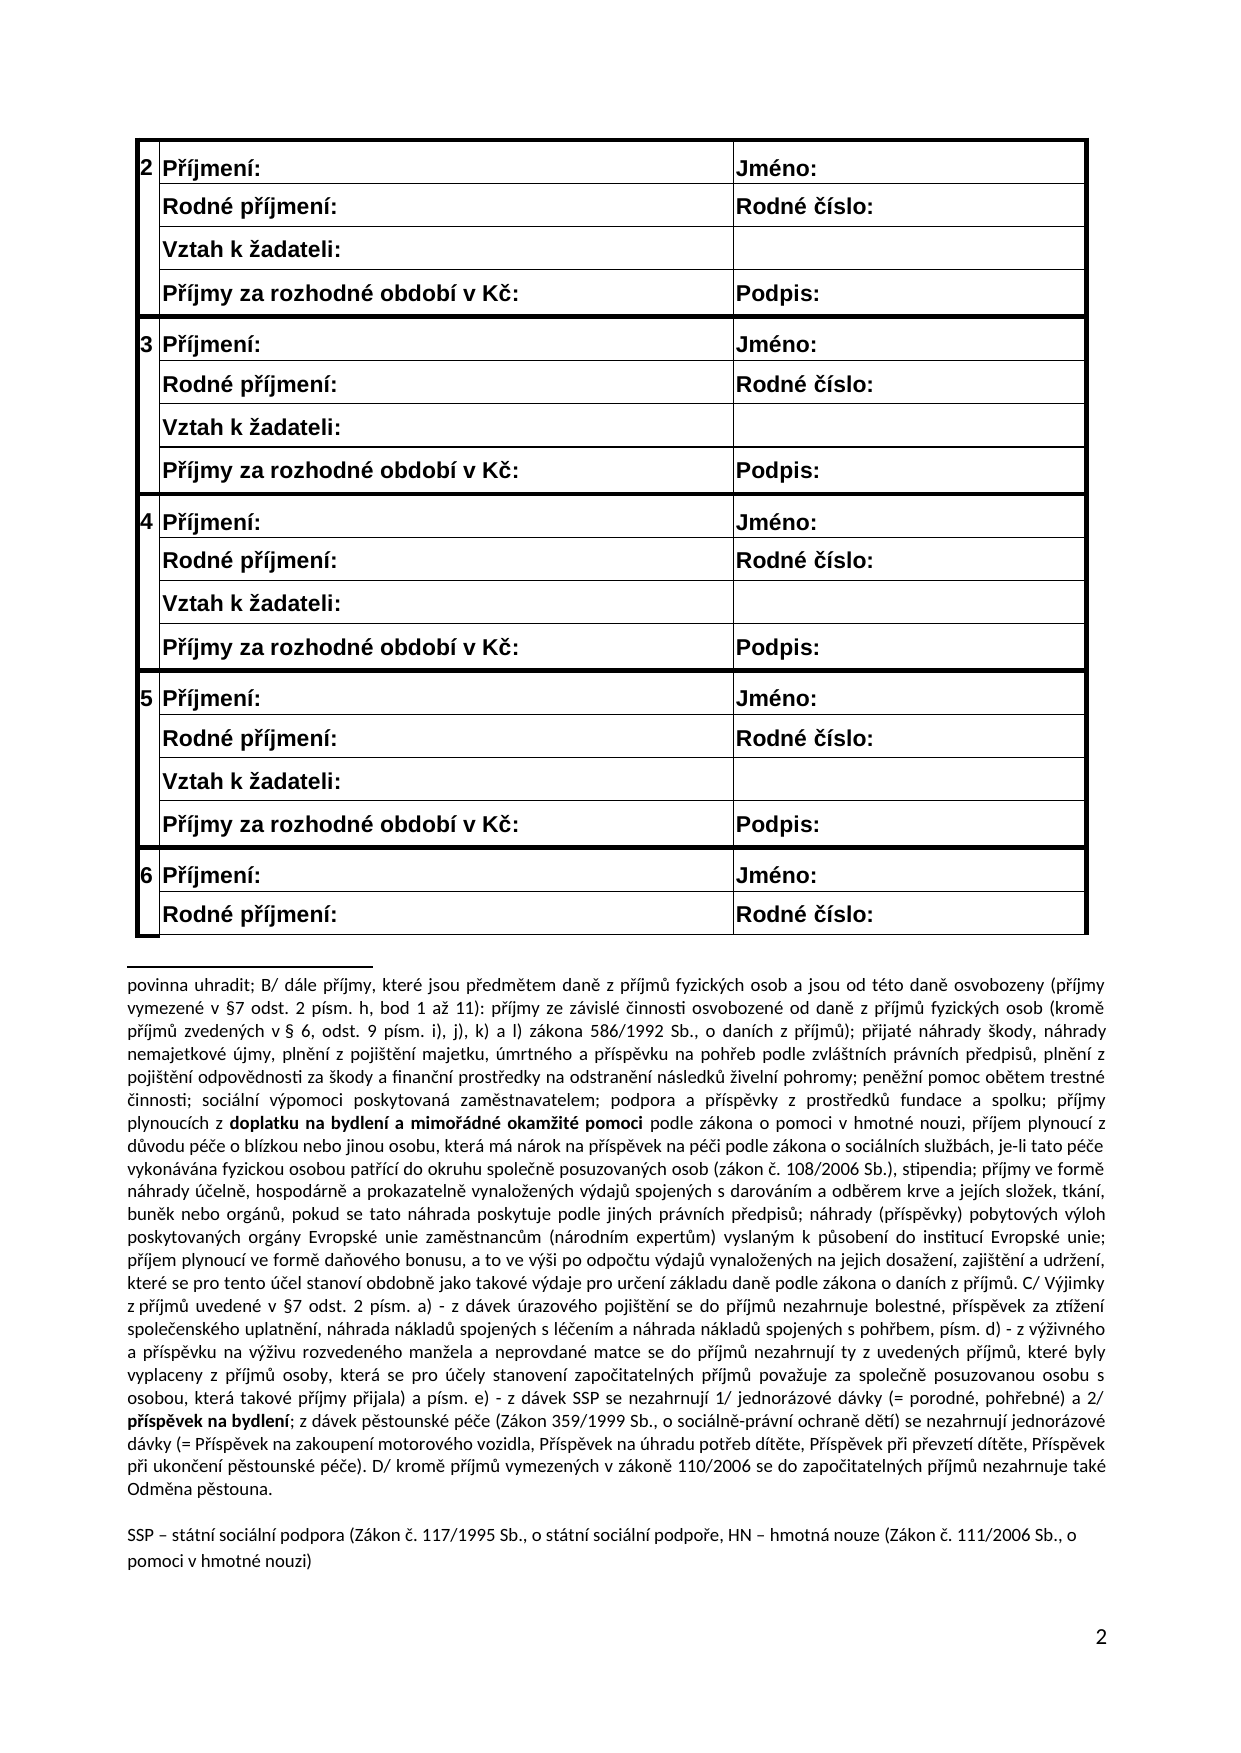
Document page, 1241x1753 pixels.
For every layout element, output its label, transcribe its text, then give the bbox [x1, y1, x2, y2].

table_cell [734, 758, 1084, 800]
table_cell Rodné příjmení: [160, 184, 733, 226]
table_cell Příjmení: [160, 673, 733, 714]
table_cell Vztah k žadateli: [160, 758, 733, 800]
table_cell Příjmy za rozhodné období v Kč: [160, 270, 733, 314]
table_cell 3 [140, 319, 159, 491]
table_cell Rodné číslo: [734, 184, 1084, 226]
table_cell Rodné příjmení: [160, 538, 733, 580]
table_cell Podpis: [734, 448, 1084, 491]
table_cell Jméno: [734, 496, 1084, 537]
table_cell Příjmy za rozhodné období v Kč: [160, 448, 733, 491]
table_cell Příjmení: [160, 850, 733, 891]
table_cell Vztah k žadateli: [160, 581, 733, 623]
table_cell Vztah k žadateli: [160, 227, 733, 269]
table_cell 6 [140, 850, 159, 934]
table_cell Příjmy za rozhodné období v Kč: [160, 801, 733, 845]
table_cell [734, 581, 1084, 623]
table_cell Rodné příjmení: [160, 892, 733, 934]
table_cell Podpis: [734, 270, 1084, 314]
table_cell Rodné číslo: [734, 538, 1084, 580]
table_cell 5 [140, 673, 159, 845]
table_cell Rodné číslo: [734, 715, 1084, 757]
table_cell [734, 227, 1084, 269]
table_cell 2 [140, 142, 159, 314]
table_cell Rodné příjmení: [160, 361, 733, 403]
table_cell Rodné číslo: [734, 361, 1084, 403]
table_cell Jméno: [734, 319, 1084, 360]
table_cell Příjmení: [160, 496, 733, 537]
table_cell Jméno: [734, 850, 1084, 891]
table_cell Příjmy za rozhodné období v Kč: [160, 624, 733, 668]
table_cell Podpis: [734, 624, 1084, 668]
table_cell Jméno: [734, 673, 1084, 714]
table_cell Rodné číslo: [734, 892, 1084, 934]
table_cell 4 [140, 496, 159, 668]
table_cell Rodné příjmení: [160, 715, 733, 757]
table_cell [734, 404, 1084, 446]
table_cell Podpis: [734, 801, 1084, 845]
table_cell Jméno: [734, 142, 1084, 183]
table_cell Příjmení: [160, 319, 733, 360]
table_cell Příjmení: [160, 142, 733, 183]
table_cell Vztah k žadateli: [160, 404, 733, 446]
